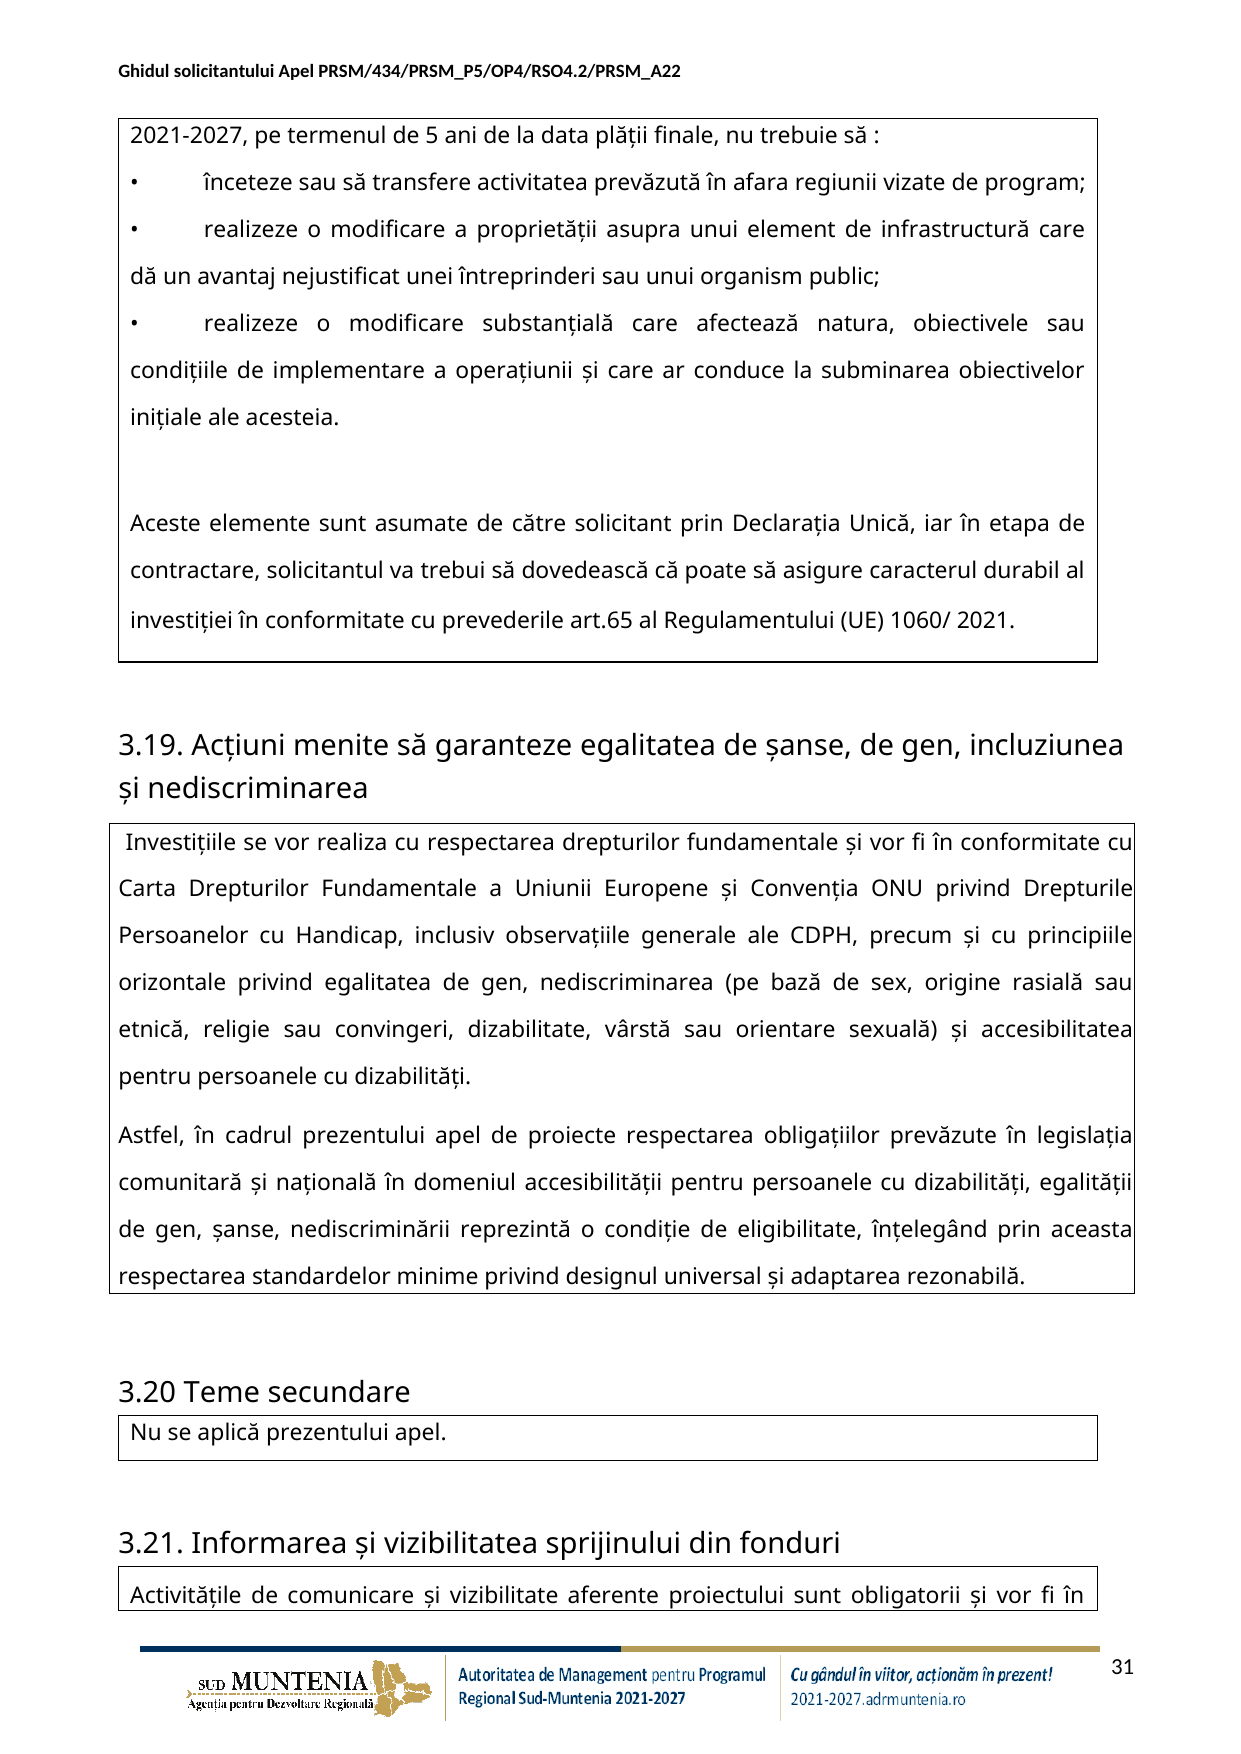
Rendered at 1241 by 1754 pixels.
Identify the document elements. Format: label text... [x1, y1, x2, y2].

subtitle 3.20 Teme secundare [118, 1372, 1134, 1411]
subtitle 3.19. Acțiuni menite să garanteze egalitatea de șanse, de gen, incluziunea și nediscriminarea [118, 724, 1134, 807]
picture [140, 1646, 1100, 1721]
subtitle 3.21. Informarea și vizibilitatea sprijinului din fonduri [118, 1523, 1134, 1562]
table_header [119, 119, 1097, 661]
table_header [119, 1567, 1097, 1610]
text Astfel, în cadrul prezentului apel de proiecte respectarea obligațiilor prevăzute în legislația comunitară și națională în domeniul accesibilității pentru persoanele cu dizabilități, egalității de gen, șanse, nediscriminării reprezintă o condiție de eligibilitate, înțelegând prin aceasta respectarea standardelor minime privind designul universal și adaptarea rezonabilă. [110, 1116, 1134, 1293]
table_header Nu se aplică prezentului apel. [119, 1416, 1097, 1460]
text Investițiile se vor realiza cu respectarea drepturilor fundamentale și vor fi în conformitate cu Carta Drepturilor Fundamentale a Uniunii Europene și Convenția ONU privind Drepturile Persoanelor cu Handicap, inclusiv observațiile generale ale CDPH, precum și cu principiile orizontale privind egalitatea de gen, nediscriminarea (pe bază de sex, origine rasială sau etnică, religie sau convingeri, dizabilitate, vârstă sau orientare sexuală) și accesibilitatea pentru persoanele cu dizabilități. [110, 824, 1134, 1091]
